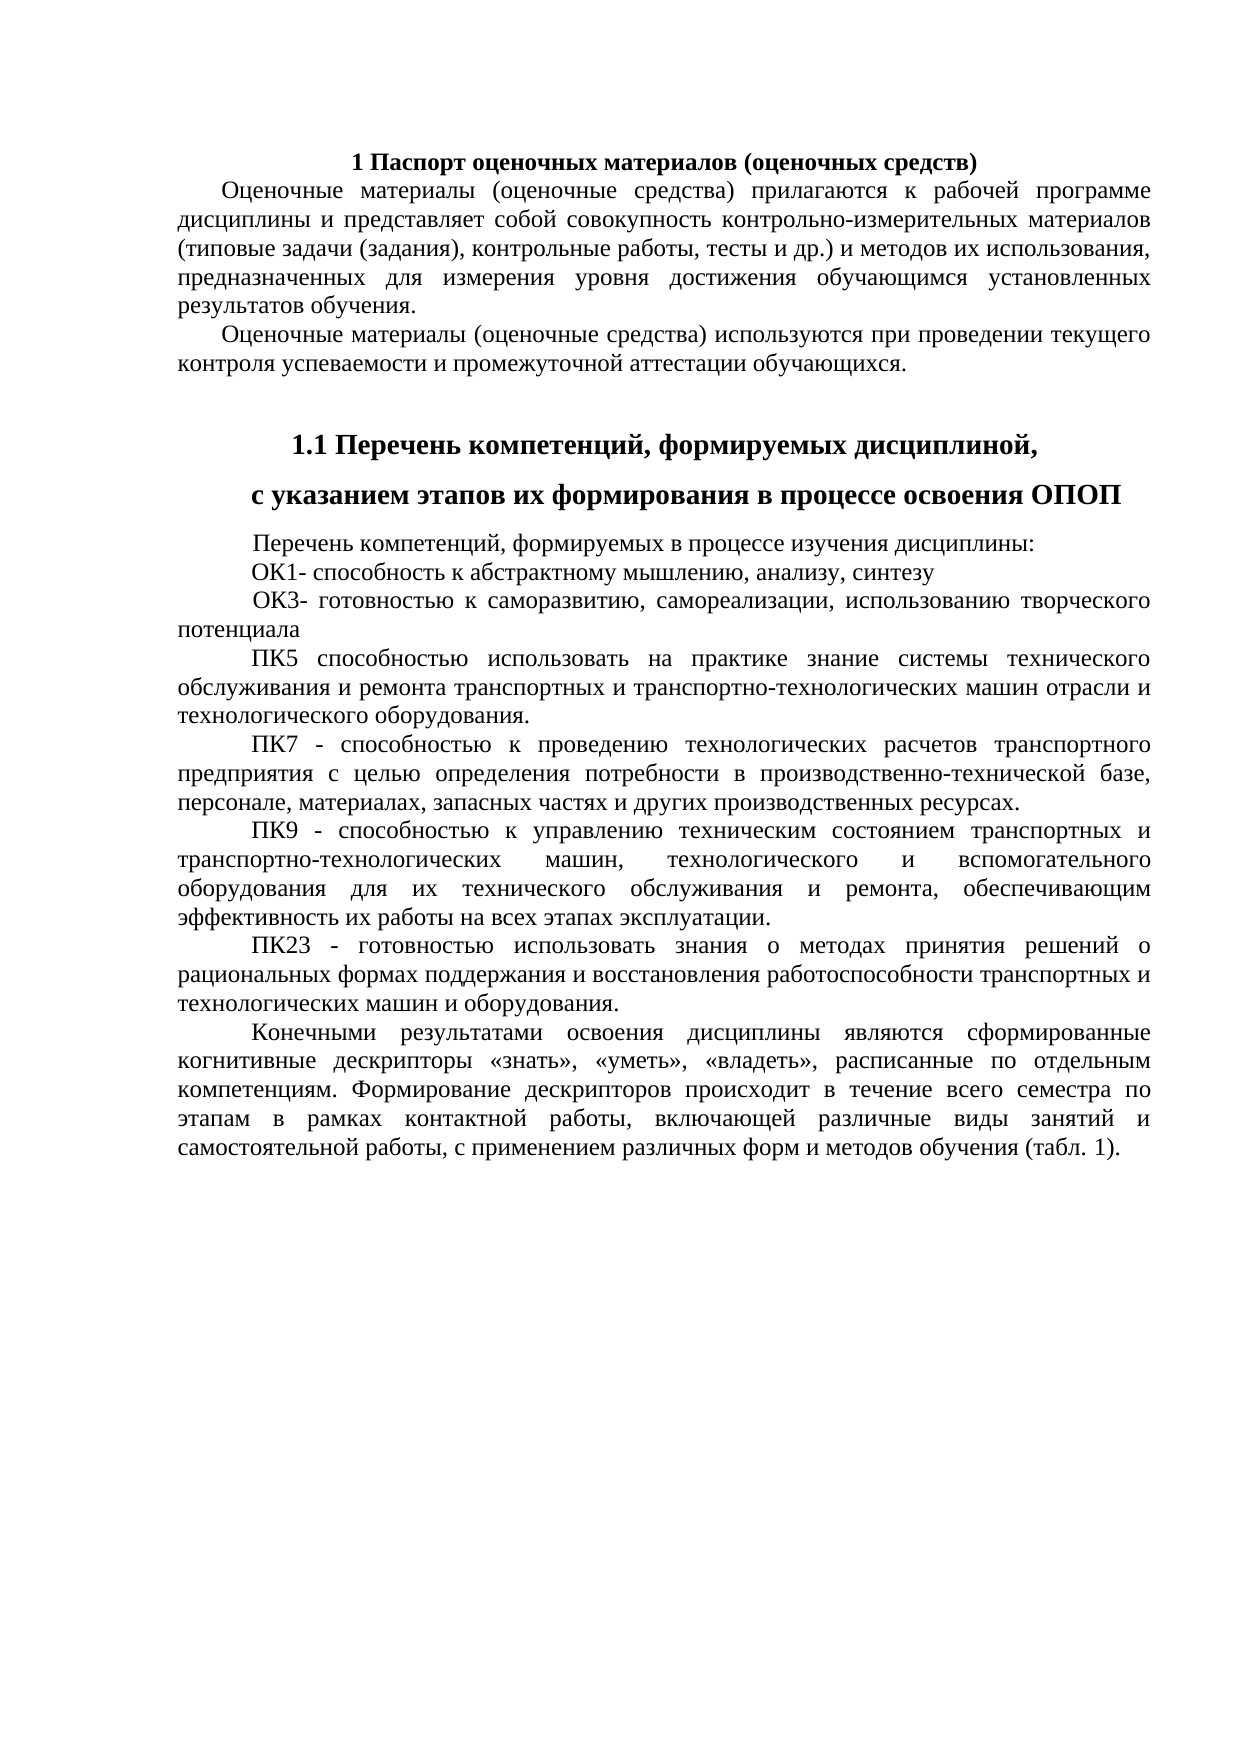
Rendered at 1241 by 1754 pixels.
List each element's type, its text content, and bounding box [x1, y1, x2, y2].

text Оценочные материалы (оценочные средства) прилагаются к рабочей программе дисциплины и представляет собой совокупность контрольно-измерительных материалов (типовые задачи (задания), контрольные работы, тесты и др.) и методов их использования, предназначенных для измерения уровня достижения обучающимся установленных результатов обучения. [177, 176, 1152, 319]
text 1 Паспорт оценочных материалов (оценочных средств) [177, 147, 1152, 176]
text ПК23 - готовностью использовать знания о методах принятия решений о рациональных формах поддержания и восстановления работоспособности транспортных и технологических машин и оборудования. [177, 930, 1152, 1017]
text ПК9 - способностью к управлению техническим состоянием транспортных и транспортно-технологических машин, технологического и вспомогательного оборудования для их технического обслуживания и ремонта, обеспечивающим эффективность их работы на всех этапах эксплуатации. [177, 815, 1152, 930]
text Конечными результатами освоения дисциплины являются сформированные когнитивные дескрипторы «знать», «уметь», «владеть», расписанные по отдельным компетенциям. Формирование дескрипторов происходит в течение всего семестра по этапам в рамках контактной работы, включающей различные виды занятий и самостоятельной работы, с применением различных форм и методов обучения (табл. 1). [177, 1017, 1152, 1160]
list Перечень компетенций, формируемых дисциплиной, [177, 427, 1152, 461]
text ПК5 способностью использовать на практике знание системы технического обслуживания и ремонта транспортных и транспортно-технологических машин отрасли и технологического оборудования. [177, 643, 1152, 729]
list с указанием этапов их формирования в процессе освоения ОПОП [221, 477, 1152, 511]
text Перечень компетенций, формируемых в процессе изучения дисциплины: [177, 528, 1152, 557]
text ПК7 - способностью к проведению технологических расчетов транспортного предприятия с целью определения потребности в производственно-технической базе, персонале, материалах, запасных частях и других производственных ресурсах. [177, 729, 1152, 815]
text ОК1- способность к абстрактному мышлению, анализу, синтезу [177, 557, 1152, 585]
text Оценочные материалы (оценочные средства) используются при проведении текущего контроля успеваемости и промежуточной аттестации обучающихся. [177, 319, 1152, 377]
text ОК3- готовностью к саморазвитию, самореализации, использованию творческого потенциала [177, 585, 1152, 643]
